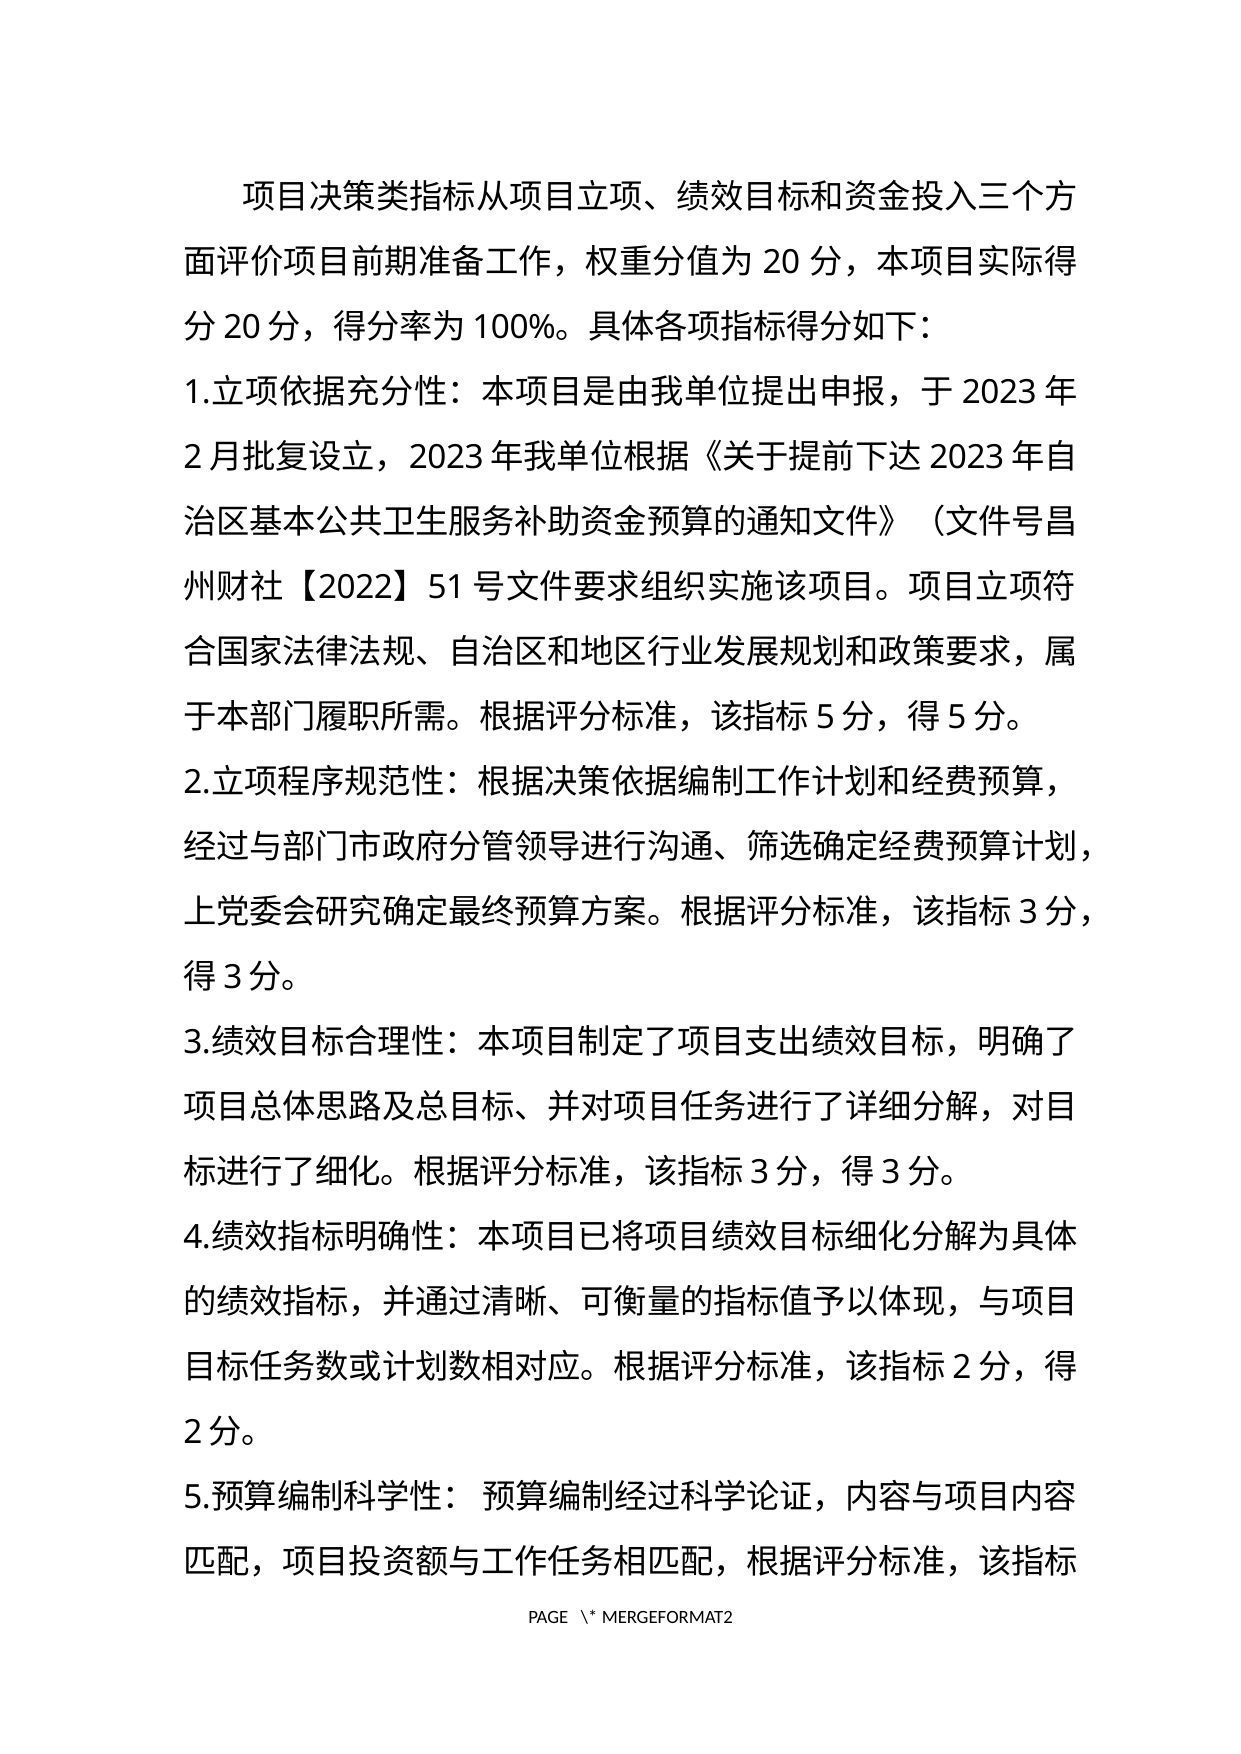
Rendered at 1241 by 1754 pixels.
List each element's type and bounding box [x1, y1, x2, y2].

text [183, 162, 1078, 1592]
